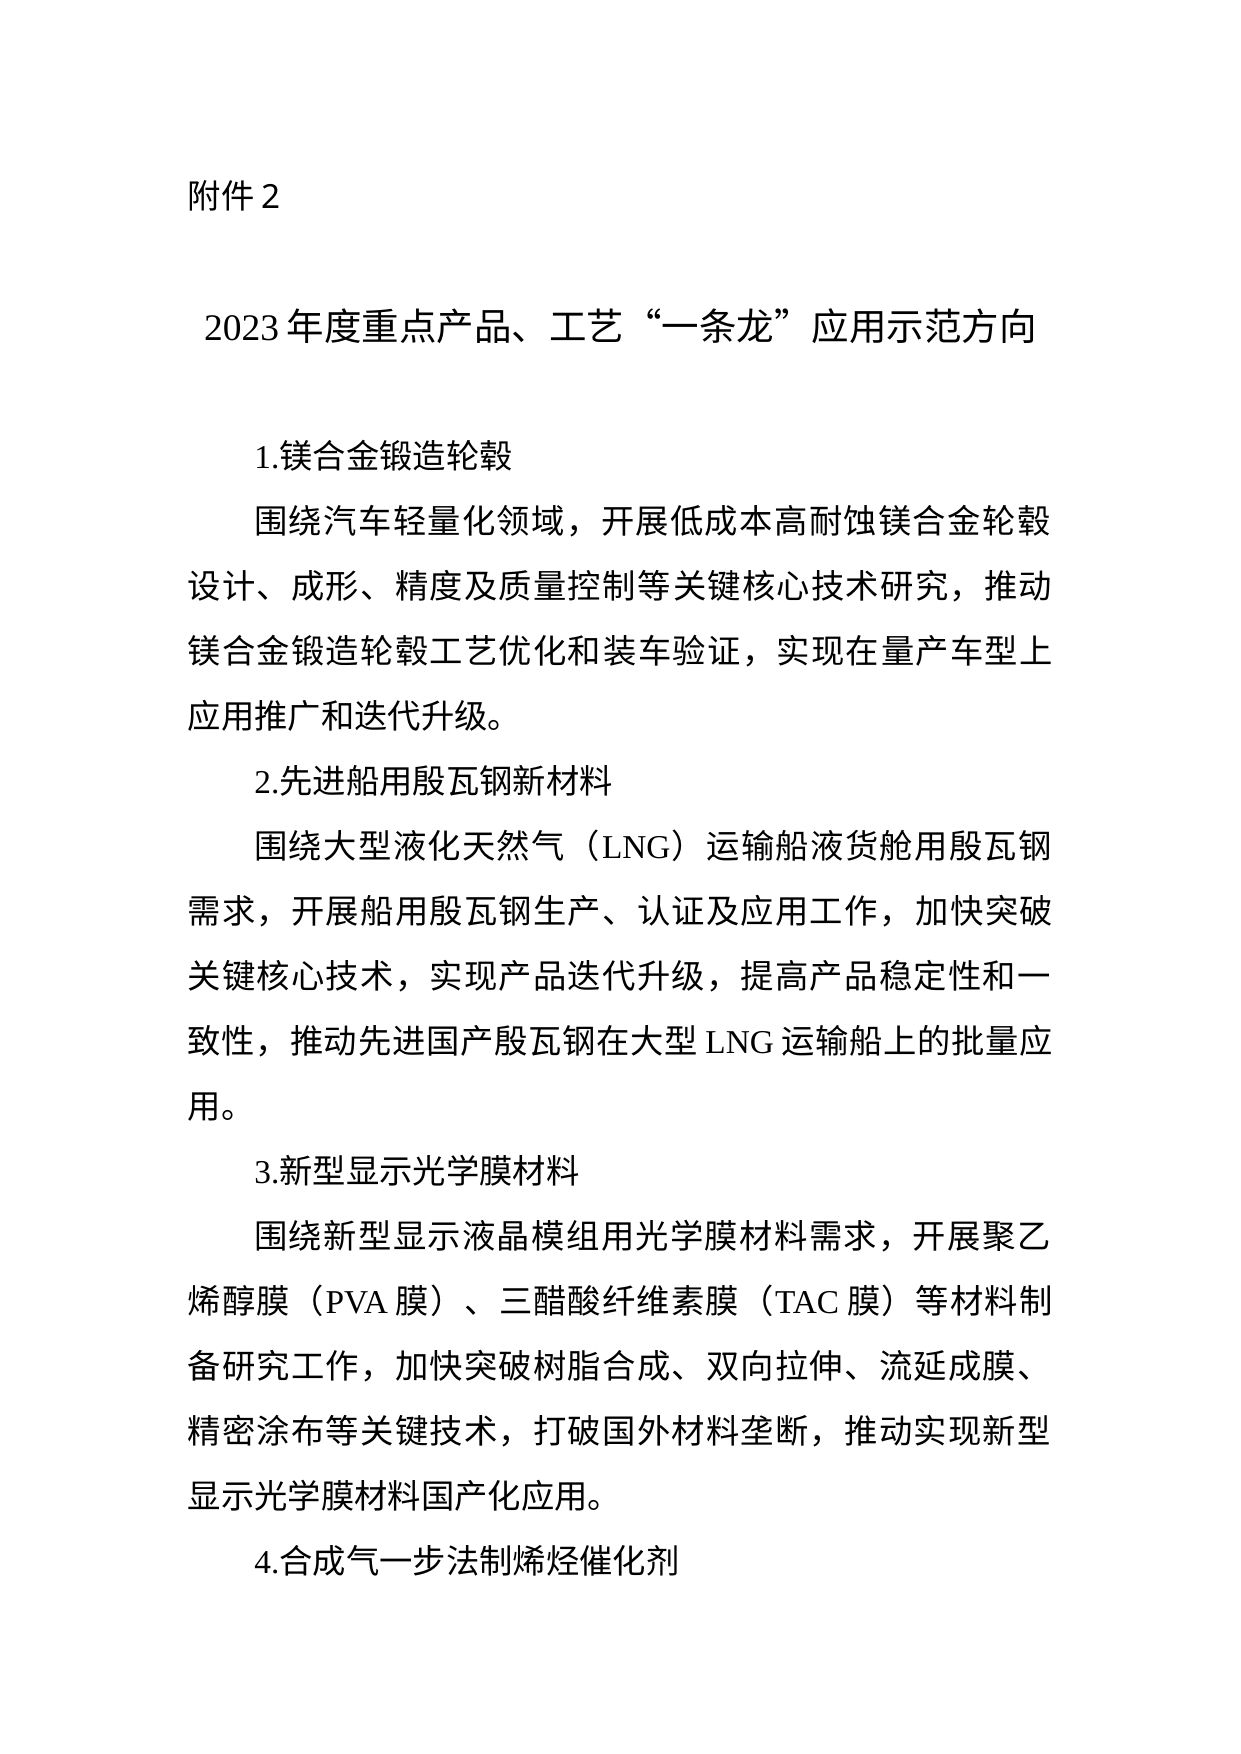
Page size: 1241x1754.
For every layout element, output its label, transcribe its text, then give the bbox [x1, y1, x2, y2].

text 围绕新型显示液晶模组用光学膜材料需求，开展聚乙烯醇膜（PVA膜）、三醋酸纤维素膜（TAC膜）等材料制备研究工作，加快突破树脂合成、双向拉伸、流延成膜、精密涂布等关键技术，打破国外材料垄断，推动实现新型显示光学膜材料国产化应用。 [187, 1202, 1053, 1527]
text 围绕大型液化天然气（LNG）运输船液货舱用殷瓦钢需求，开展船用殷瓦钢生产、认证及应用工作，加快突破关键核心技术，实现产品迭代升级，提高产品稳定性和一致性，推动先进国产殷瓦钢在大型LNG运输船上的批量应用。 [187, 812, 1053, 1137]
text 4.合成气一步法制烯烃催化剂 [187, 1527, 1053, 1592]
text 1.镁合金锻造轮毂 [187, 422, 1053, 487]
text 2.先进船用殷瓦钢新材料 [187, 747, 1053, 812]
text 2023年度重点产品、工艺“一条龙”应用示范方向 [187, 292, 1053, 357]
text 附件2 [187, 162, 1053, 227]
text 3.新型显示光学膜材料 [187, 1137, 1053, 1202]
text 围绕汽车轻量化领域，开展低成本高耐蚀镁合金轮毂设计、成形、精度及质量控制等关键核心技术研究，推动镁合金锻造轮毂工艺优化和装车验证，实现在量产车型上应用推广和迭代升级。 [187, 487, 1053, 747]
